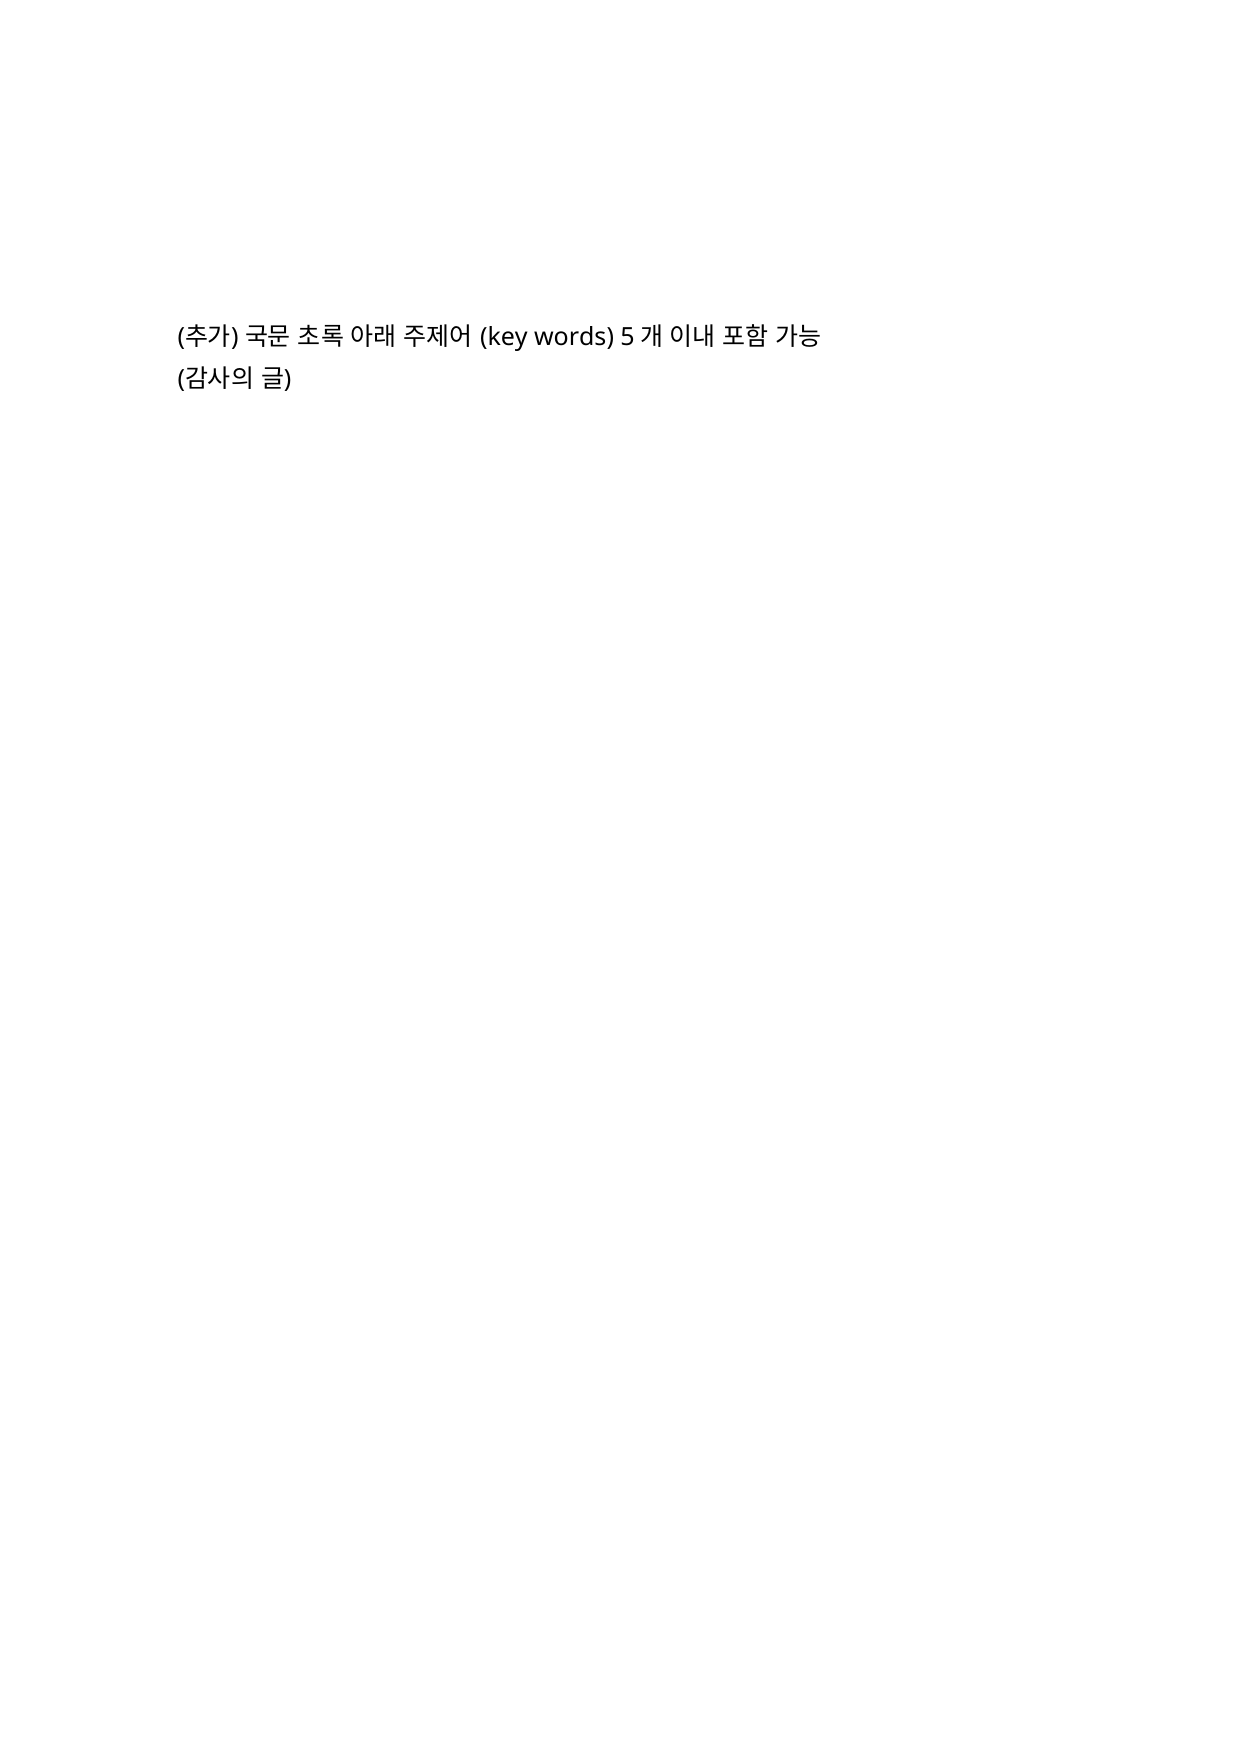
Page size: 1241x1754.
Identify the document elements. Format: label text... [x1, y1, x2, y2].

text (추가) 국문 초록 아래 주제어 (key words) 5개 이내 포함 가능 [177, 317, 1063, 353]
text (감사의 글) [177, 358, 1063, 395]
